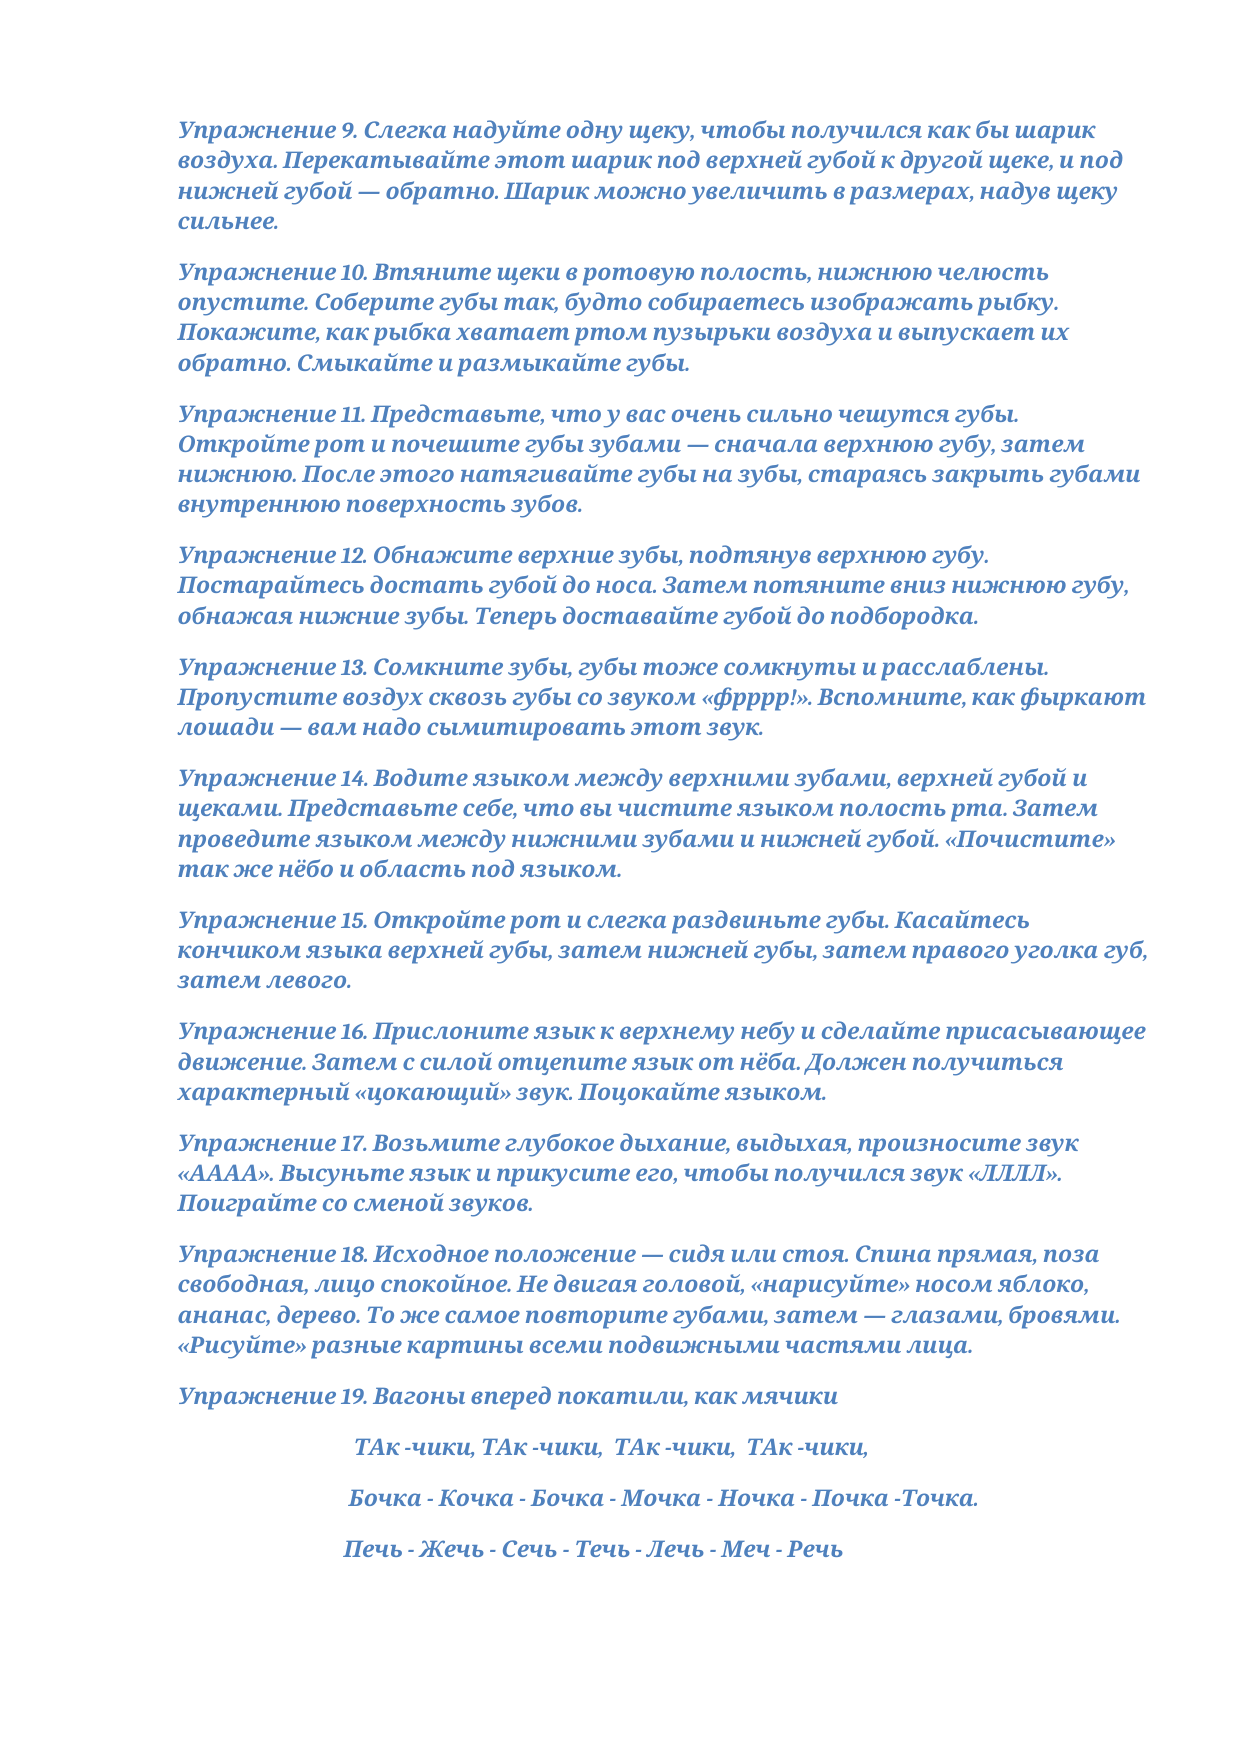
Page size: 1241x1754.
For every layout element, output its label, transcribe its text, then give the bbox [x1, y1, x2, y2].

subtitle Упражнение 17. Возьмите глубокое дыхание, выдыхая, произносите звук «АААА». Высуньте язык и прикусите его, чтобы получился звук «ЛЛЛЛ». Поиграйте со сменой звуков. [177, 1131, 1152, 1217]
subtitle Упражнение 12. Обнажите верхние зубы, подтянув верхнюю губу. Постарайтесь достать губой до носа. Затем потяните вниз нижнюю губу, обнажая нижние зубы. Теперь доставайте губой до подбородка. [177, 543, 1152, 630]
subtitle Упражнение 15. Откройте рот и слегка раздвиньте губы. Касайтесь кончиком языка верхней губы, затем нижней губы, затем правого уголка губ, затем левого. [177, 908, 1152, 994]
subtitle Упражнение 16. Прислоните язык к верхнему небу и сделайте присасывающее движение. Затем с силой отцепите язык от нёба. Должен получиться характерный «цокающий» звук. Поцокайте языком. [177, 1019, 1152, 1106]
subtitle Упражнение 18. Исходное положение — сидя или стоя. Спина прямая, поза свободная, лицо спокойное. Не двигая головой, «нарисуйте» носом яблоко, ананас, дерево. То же самое повторите губами, затем — глазами, бровями. «Рисуйте» разные картины всеми подвижными частями лица. [177, 1242, 1152, 1359]
subtitle Печь - Жечь - Сечь - Течь - Лечь - Меч - Речь [177, 1537, 1152, 1563]
subtitle Бочка - Кочка - Бочка - Мочка - Ночка - Почка -Точка. [177, 1486, 1152, 1512]
subtitle Упражнение 14. Водите языком между верхними зубами, верхней губой и щеками. Представьте себе, что вы чистите языком полость рта. Затем проведите языком между нижними зубами и нижней губой. «Почистите» так же нёбо и область под языком. [177, 766, 1152, 883]
subtitle Упражнение 9. Слегка надуйте одну щеку, чтобы получился как бы шарик воздуха. Перекатывайте этот шарик под верхней губой к другой щеке, и под нижней губой — обратно. Шарик можно увеличить в размерах, надув щеку сильнее. [177, 118, 1152, 235]
subtitle Упражнение 10. Втяните щеки в ротовую полость, нижнюю челюсть опустите. Соберите губы так, будто собираетесь изображать рыбку. Покажите, как рыбка хватает ртом пузырьки воздуха и выпускает их обратно. Смыкайте и размыкайте губы. [177, 260, 1152, 377]
subtitle Упражнение 13. Сомкните зубы, губы тоже сомкнуты и расслаблены. Пропустите воздух сквозь губы со звуком «фрррр!». Вспомните, как фыркают лошади — вам надо сымитировать этот звук. [177, 654, 1152, 741]
subtitle Упражнение 11. Представьте, что у вас очень сильно чешутся губы. Откройте рот и почешите губы зубами — сначала верхнюю губу, затем нижнюю. После этого натягивайте губы на зубы, стараясь закрыть губами внутреннюю поверхность зубов. [177, 401, 1152, 518]
subtitle ТАк -чики, ТАк -чики, ТАк -чики, ТАк -чики, [177, 1435, 1152, 1461]
subtitle Упражнение 19. Вагоны вперед покатили, как мячики [177, 1384, 1152, 1410]
